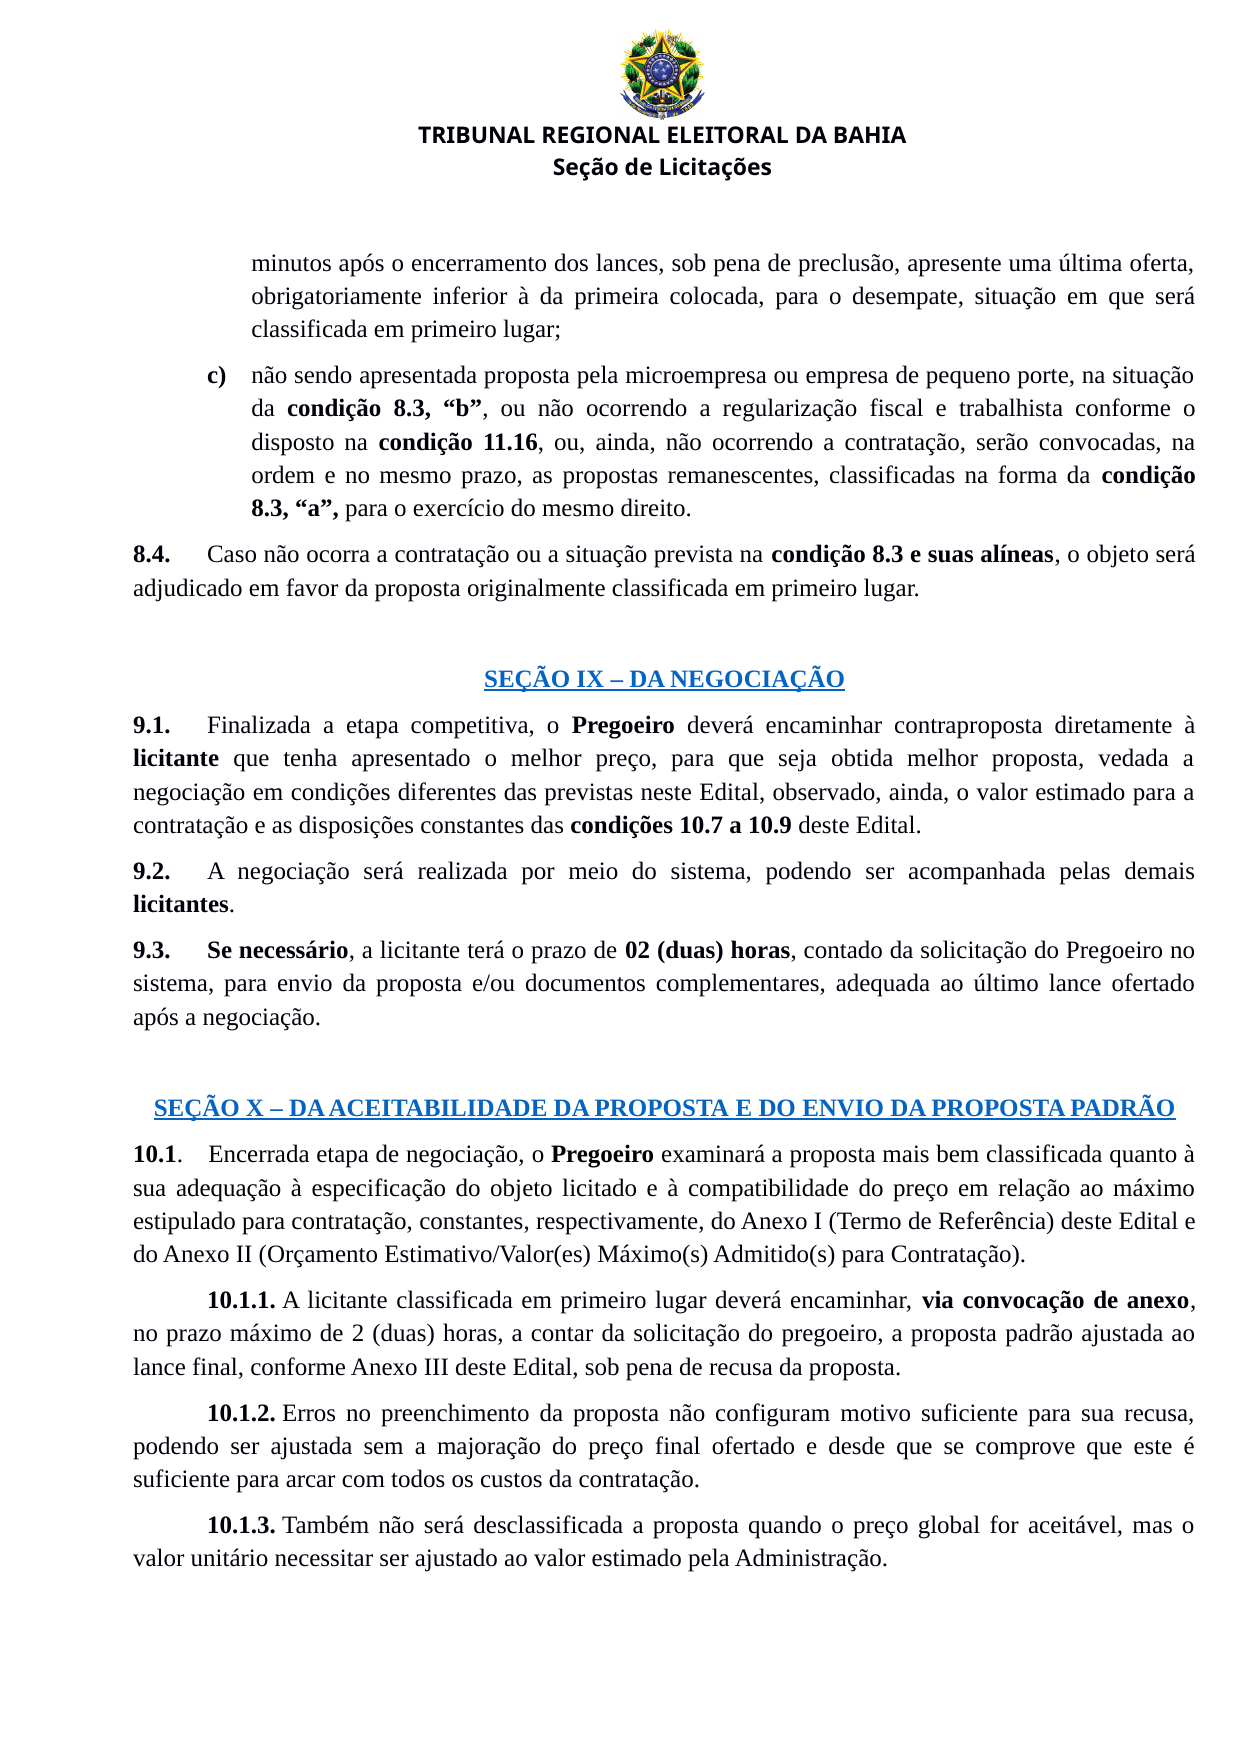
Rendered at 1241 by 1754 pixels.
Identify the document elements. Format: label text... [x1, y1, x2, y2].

list não sendo apresentada proposta pela microempresa ou empresa de pequeno porte, na situação da condição 8.3, “b”, ou não ocorrendo a regularização fiscal e trabalhista conforme o disposto na condição 11.16, ou, ainda, não ocorrendo a contratação, serão convocadas, na ordem e no mesmo prazo, as propostas remanescentes, classificadas na forma da condição 8.3, “a”, para o exercício do mesmo direito. [207, 357, 1196, 523]
text SEÇÃO IX – DA NEGOCIAÇÃO [133, 661, 1196, 694]
text 8.4. Caso não ocorra a contratação ou a situação prevista na condição 8.3 e suas alíneas, o objeto será adjudicado em favor da proposta originalmente classificada em primeiro lugar. [133, 536, 1196, 603]
text 10.1.3. Também não será desclassificada a proposta quando o preço global for aceitável, mas o valor unitário necessitar ser ajustado ao valor estimado pela Administração. [133, 1507, 1196, 1573]
text 9.3. Se necessário, a licitante terá o prazo de 02 (duas) horas, contado da solicitação do Pregoeiro no sistema, para envio da proposta e/ou documentos complementares, adequada ao último lance ofertado após a negociação. [133, 932, 1196, 1032]
text 9.2. A negociação será realizada por meio do sistema, podendo ser acompanhada pelas demais licitantes. [133, 853, 1196, 919]
text 10.1.1. A licitante classificada em primeiro lugar deverá encaminhar, via convocação de anexo, no prazo máximo de 2 (duas) horas, a contar da solicitação do pregoeiro, a proposta padrão ajustada ao lance final, conforme Anexo III deste Edital, sob pena de recusa da proposta. [133, 1282, 1196, 1382]
text 10.1.2. Erros no preenchimento da proposta não configuram motivo suficiente para sua recusa, podendo ser ajustada sem a majoração do preço final ofertado e desde que se comprove que este é suficiente para arcar com todos os custos da contratação. [133, 1394, 1196, 1494]
text 9.1. Finalizada a etapa competitiva, o Pregoeiro deverá encaminhar contraproposta diretamente à licitante que tenha apresentado o melhor preço, para que seja obtida melhor proposta, vedada a negociação em condições diferentes das previstas neste Edital, observado, ainda, o valor estimado para a contratação e as disposições constantes das condições 10.7 a 10.9 deste Edital. [133, 707, 1196, 840]
text 10.1. Encerrada etapa de negociação, o Pregoeiro examinará a proposta mais bem classificada quanto à sua adequação à especificação do objeto licitado e à compatibilidade do preço em relação ao máximo estipulado para contratação, constantes, respectivamente, do Anexo I (Termo de Referência) deste Edital e do Anexo II (Orçamento Estimativo/Valor(es) Máximo(s) Admitido(s) para Contratação). [133, 1136, 1196, 1269]
text SEÇÃO X – DA ACEITABILIDADE DA PROPOSTA E DO ENVIO DA PROPOSTA PADRÃO [133, 1090, 1196, 1123]
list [207, 244, 1196, 344]
